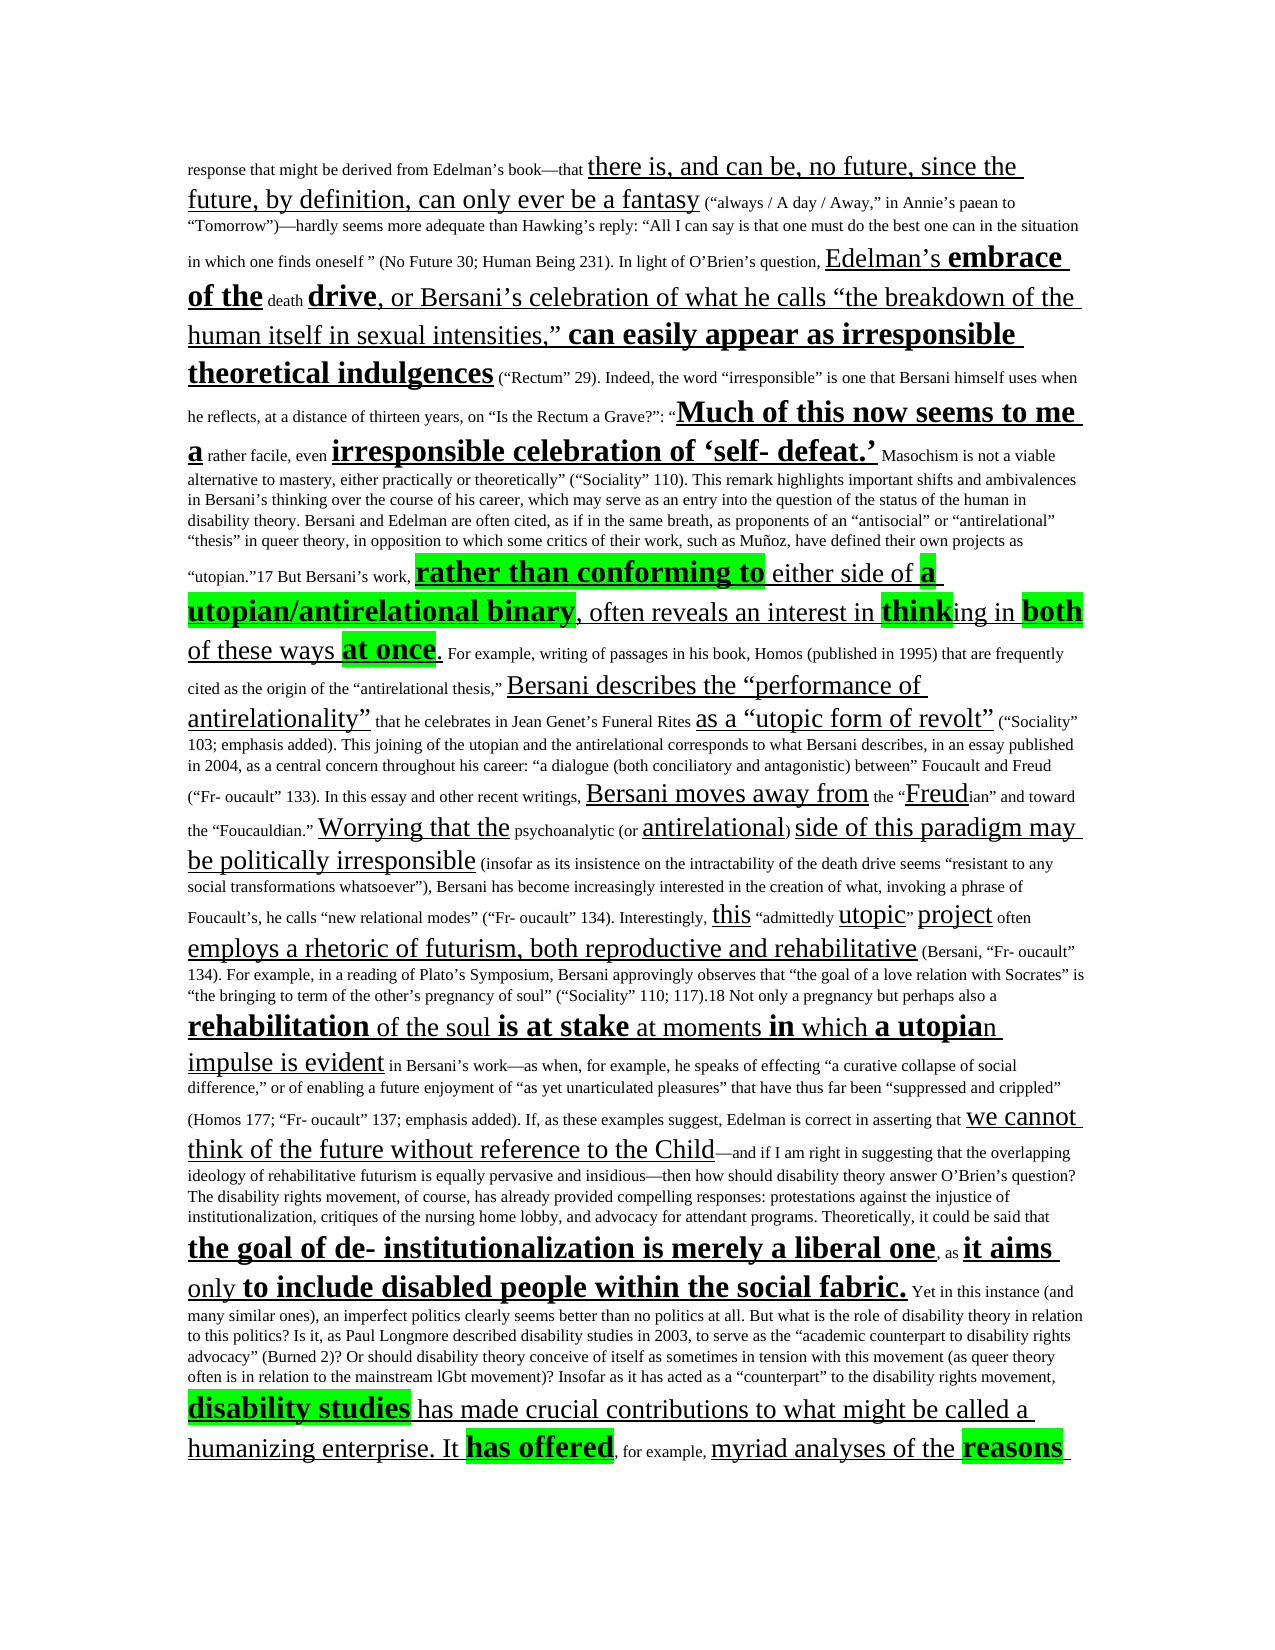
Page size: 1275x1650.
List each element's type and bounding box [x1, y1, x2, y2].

text [187, 150, 1087, 1464]
